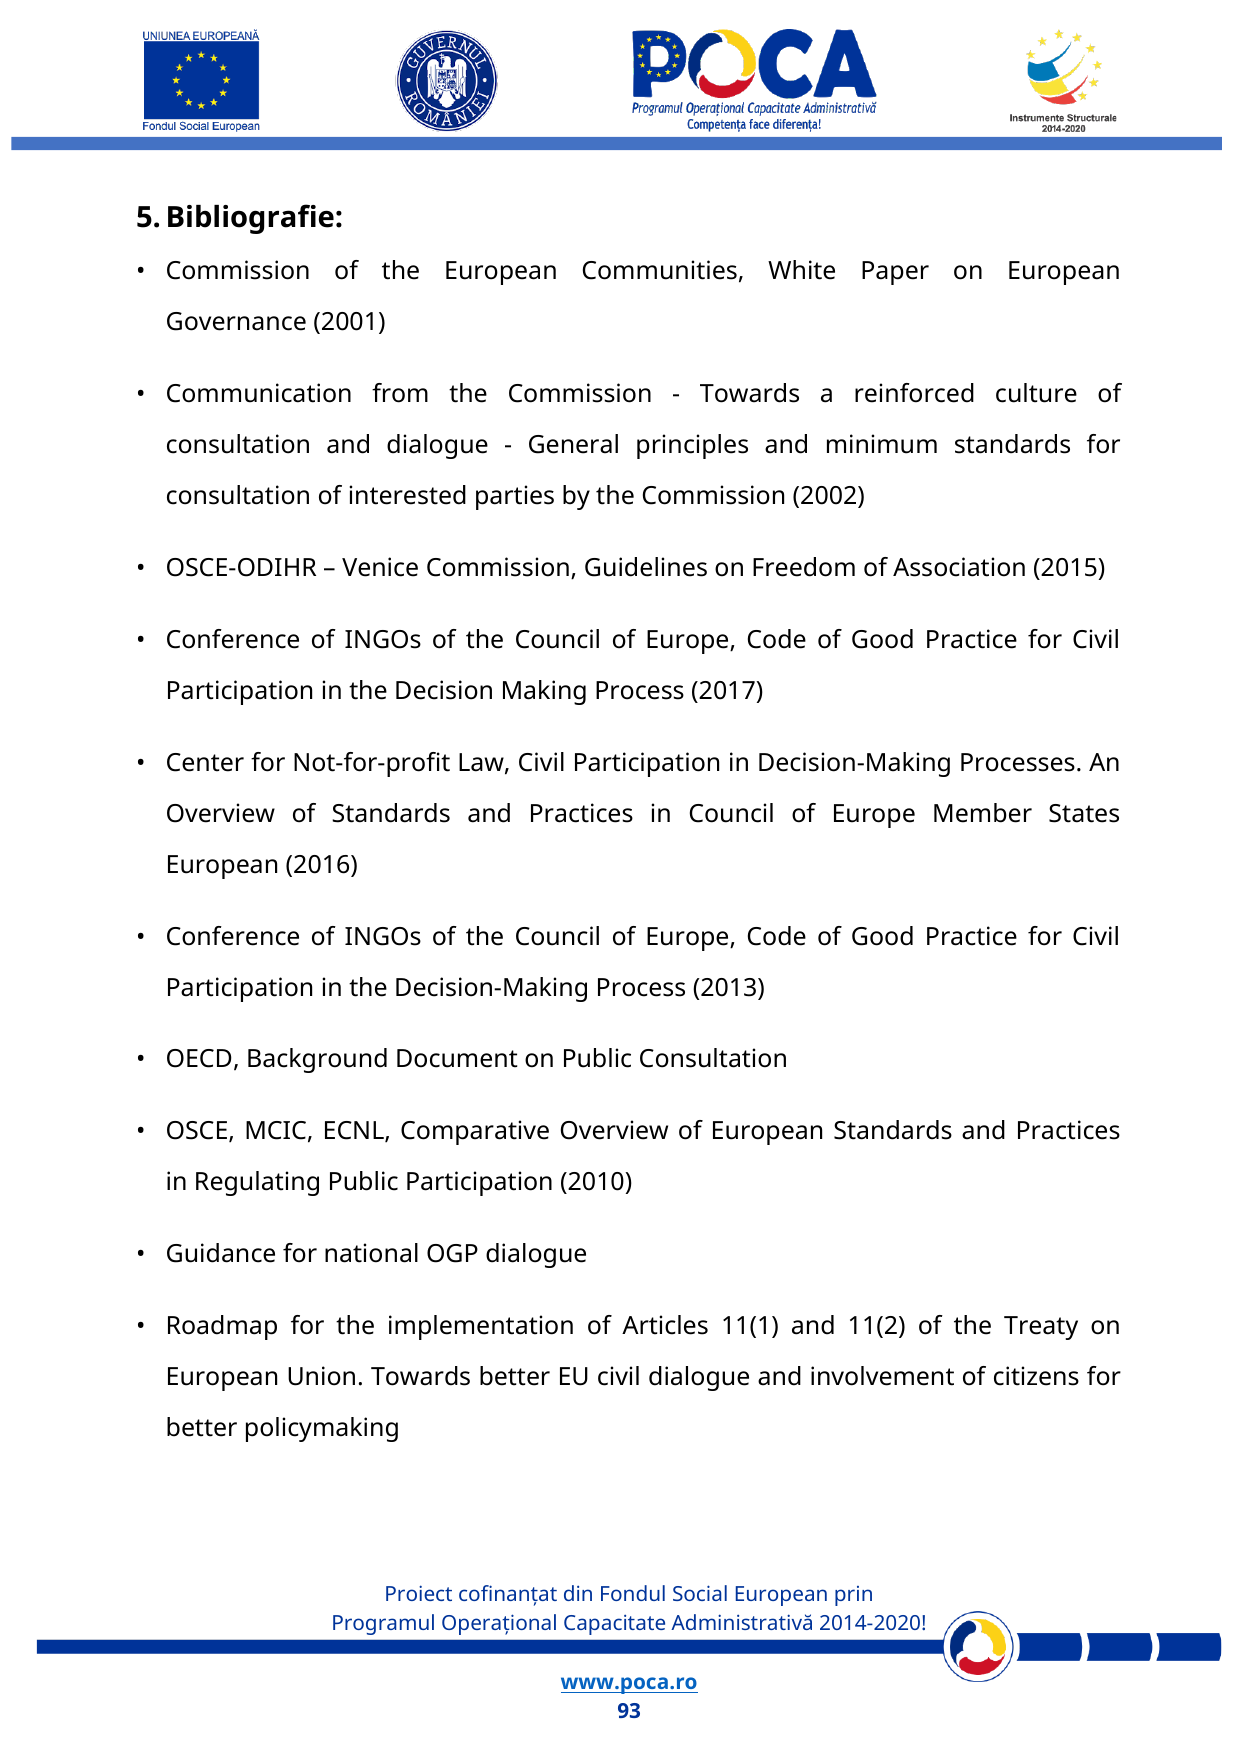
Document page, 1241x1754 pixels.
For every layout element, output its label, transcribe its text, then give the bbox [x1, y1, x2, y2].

text • Center for Not-for-profit Law, Civil Participation in Decision-Making Processes. An Overview of Standards and Practices in Council of Europe Member States European (2016) [136, 744, 1122, 880]
text • OSCE, MCIC, ECNL, Comparative Overview of European Standards and Practices in Regulating Public Participation (2010) [136, 1113, 1122, 1198]
picture [36, 1611, 1222, 1682]
text • Conference of INGOs of the Council of Europe, Code of Good Practice for Civil Participation in the Decision Making Process (2017) [136, 621, 1122, 706]
text • Guidance for national OGP dialogue [136, 1236, 1122, 1270]
text • Commission of the European Communities, White Paper on European Governance (2001) [136, 252, 1122, 338]
text Bibliografie: [136, 196, 1122, 236]
text • Roadmap for the implementation of Articles 11(1) and 11(2) of the Treaty on European Union. Towards better EU civil dialogue and involvement of citizens for better policymaking [136, 1308, 1122, 1444]
picture [141, 29, 1117, 132]
text • Conference of INGOs of the Council of Europe, Code of Good Practice for Civil Participation in the Decision-Making Process (2013) [136, 918, 1122, 1003]
text • OECD, Background Document on Public Consultation [136, 1041, 1122, 1075]
text • OSCE-ODIHR – Venice Commission, Guidelines on Freedom of Association (2015) [136, 549, 1122, 583]
text • Communication from the Commission - Towards a reinforced culture of consultation and dialogue - General principles and minimum standards for consultation of interested parties by the Commission (2002) [136, 375, 1122, 512]
